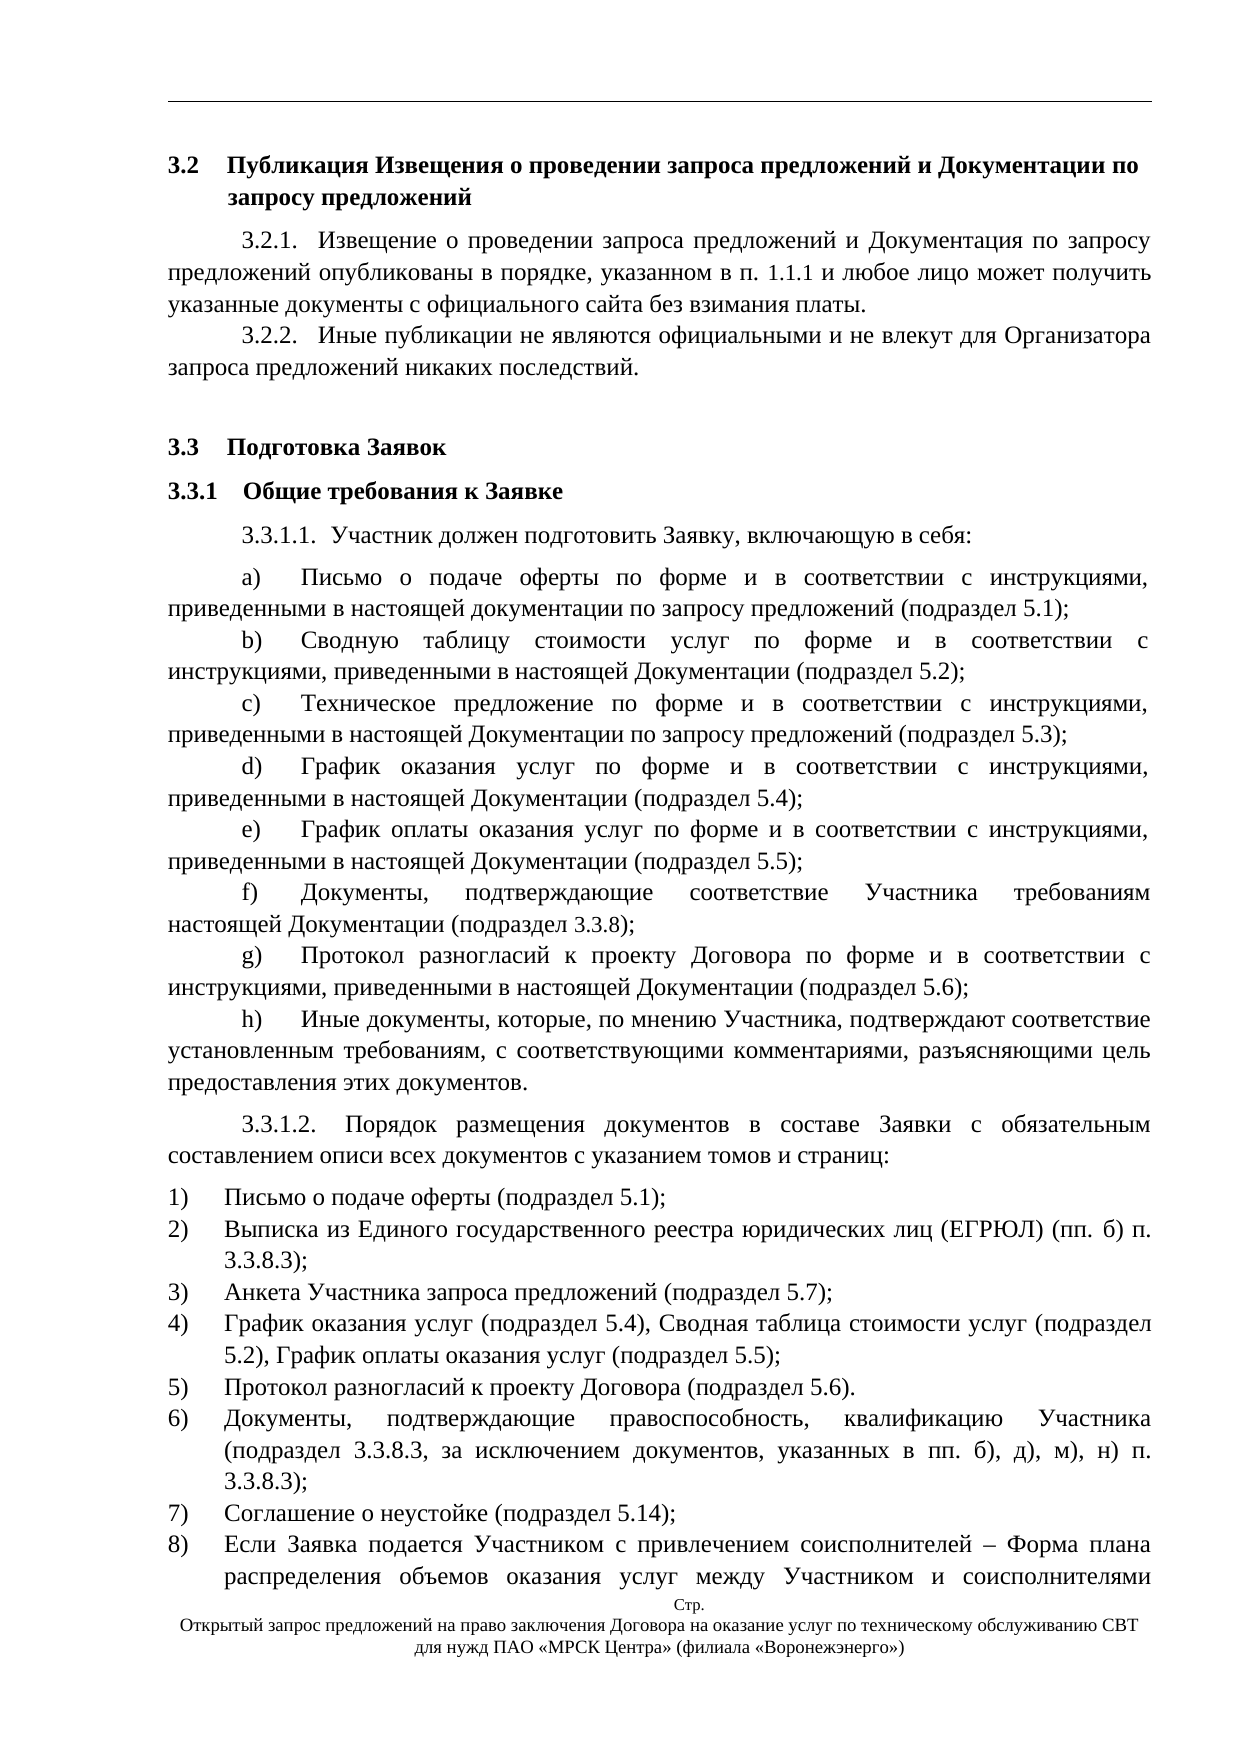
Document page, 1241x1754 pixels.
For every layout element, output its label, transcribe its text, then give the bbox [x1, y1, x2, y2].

list Сводную таблицу стоимости услуг по форме и в соответствии с инструкциями, приведенными в настоящей Документации (подраздел 5.2); [168, 625, 1148, 685]
list Письмо о подаче оферты (подраздел 5.1); [168, 1182, 1152, 1211]
subtitle Подготовка Заявок [168, 432, 1152, 460]
list Соглашение о неустойке (подраздел 5.14); [168, 1498, 1152, 1527]
list Выписка из Единого государственного реестра юридических лиц (ЕГРЮЛ) (пп. б) п. 3.3.8.3); [168, 1214, 1152, 1274]
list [168, 1529, 1152, 1590]
list Протокол разногласий к проекту Договора по форме и в соответствии с инструкциями, приведенными в настоящей Документации (подраздел 5.6); [168, 941, 1151, 1001]
list График оплаты оказания услуг по форме и в соответствии с инструкциями, приведенными в настоящей Документации (подраздел 5.5); [168, 814, 1149, 874]
list Иные публикации не являются официальными и не влекут для Организатора запроса предложений никаких последствий. [168, 320, 1152, 381]
list График оказания услуг (подраздел 5.4), Сводная таблица стоимости услуг (подраздел 5.2), График оплаты оказания услуг (подраздел 5.5); [168, 1308, 1152, 1369]
list Документы, подтверждающие правоспособность, квалификацию Участника (подраздел 3.3.8.3, за исключением документов, указанных в пп. б), д), м), н) п. 3.3.8.3); [168, 1403, 1152, 1495]
list Иные документы, которые, по мнению Участника, подтверждают соответствие установленным требованиям, с соответствующими комментариями, разъясняющими цель предоставления этих документов. [168, 1004, 1152, 1096]
list Техническое предложение по форме и в соответствии с инструкциями, приведенными в настоящей Документации по запросу предложений (подраздел 5.3); [168, 688, 1148, 748]
subtitle Публикация Извещения о проведении запроса предложений и Документации по запросу предложений [168, 150, 1152, 210]
list Письмо о подаче оферты по форме и в соответствии с инструкциями, приведенными в настоящей документации по запросу предложений (подраздел 5.1); [168, 562, 1148, 622]
list Порядок размещения документов в составе Заявки с обязательным составлением описи всех документов с указанием томов и страниц: [168, 1109, 1152, 1169]
list Документы, подтверждающие соответствие Участника требованиям настоящей Документации (подраздел 3.3.8); [168, 877, 1151, 938]
list Анкета Участника запроса предложений (подраздел 5.7); [168, 1277, 1152, 1306]
list Участник должен подготовить Заявку, включающую в себя: [168, 520, 1152, 548]
list Протокол разногласий к проекту Договора (подраздел 5.6). [168, 1372, 1152, 1400]
subtitle Общие требования к Заявке [168, 476, 1152, 504]
list Извещение о проведении запроса предложений и Документация по запросу предложений опубликованы в порядке, указанном в п. 1.1.1 и любое лицо может получить указанные документы с официального сайта без взимания платы. [168, 226, 1152, 317]
list График оказания услуг по форме и в соответствии с инструкциями, приведенными в настоящей Документации (подраздел 5.4); [168, 751, 1149, 811]
